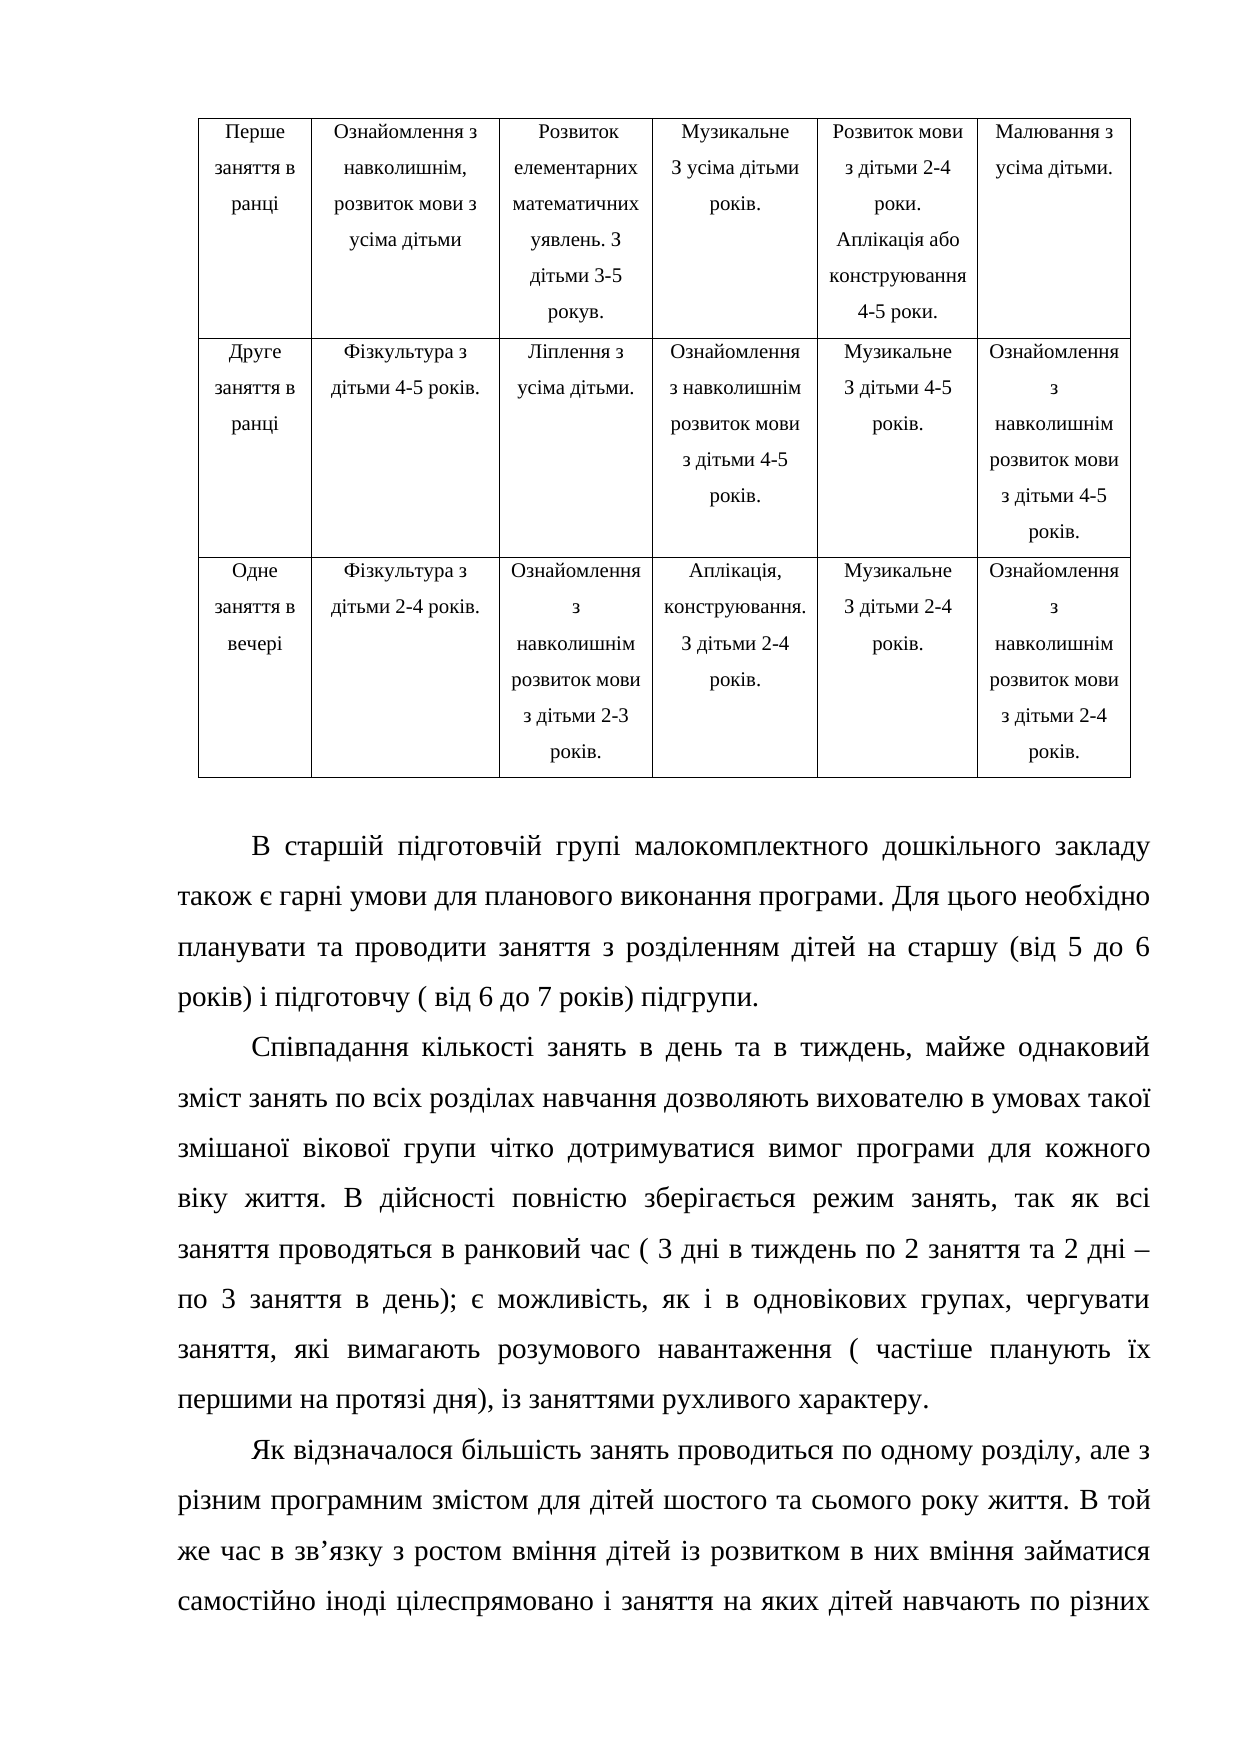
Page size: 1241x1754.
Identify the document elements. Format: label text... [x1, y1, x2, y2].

table_cell Музикальне З дітьми 4-5 років. [818, 339, 977, 557]
table_cell Розвиток елементарних математичних уявлень. З дітьми 3-5 рокув. [500, 119, 652, 338]
table_cell Малювання з усіма дітьми. [978, 119, 1130, 338]
table_cell Ознайомлення з навколишнім розвиток мови з дітьми 4-5 років. [653, 339, 817, 557]
table_cell Ознайомлення з навколишнім розвиток мови з дітьми 2-4 років. [978, 558, 1130, 777]
text Співпадання кількості занять в день та в тиждень, майже однаковий зміст занять по всіх розділах навчання дозволяють вихователю в умовах такої змішаної вікової групи чітко дотримуватися вимог програми для кожного віку життя. В дійсності повністю зберігається режим занять, так як всі заняття проводяться в ранковий час ( 3 дні в тиждень по 2 заняття та 2 дні – по 3 заняття в день); є можливість, як і в одновікових групах, чергувати заняття, які вимагають розумового навантаження ( частіше планують їх першими на протязі дня), із заняттями рухливого характеру. [177, 1029, 1152, 1415]
table_cell Ознайомлення з навколишнім розвиток мови з дітьми 4-5 років. [978, 339, 1130, 557]
table_cell Перше заняття в ранці [199, 119, 311, 338]
table_cell Аплікація, конструювання. З дітьми 2-4 років. [653, 558, 817, 777]
text В старшій підготовчій групі малокомплектного дошкільного закладу також є гарні умови для планового виконання програми. Для цього необхідно планувати та проводити заняття з розділенням дітей на старшу (від 5 до 6 років) і підготовчу ( від 6 до 7 років) підгрупи. [177, 828, 1152, 1013]
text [177, 1432, 1152, 1616]
table_cell Музикальне З усіма дітьми років. [653, 119, 817, 338]
table_cell Фізкультура з дітьми 4-5 років. [312, 339, 499, 557]
table_cell Друге заняття в ранці [199, 339, 311, 557]
table_cell Одне заняття в вечері [199, 558, 311, 777]
table_cell Музикальне З дітьми 2-4 років. [818, 558, 977, 777]
table_cell Ознайомлення з навколишнім розвиток мови з дітьми 2-3 років. [500, 558, 652, 777]
table_cell Розвиток мови з дітьми 2-4 роки. Аплікація або конструювання 4-5 роки. [818, 119, 977, 338]
table_cell Ліплення з усіма дітьми. [500, 339, 652, 557]
table_cell Фізкультура з дітьми 2-4 років. [312, 558, 499, 777]
table_cell Ознайомлення з навколишнім, розвиток мови з усіма дітьми [312, 119, 499, 338]
